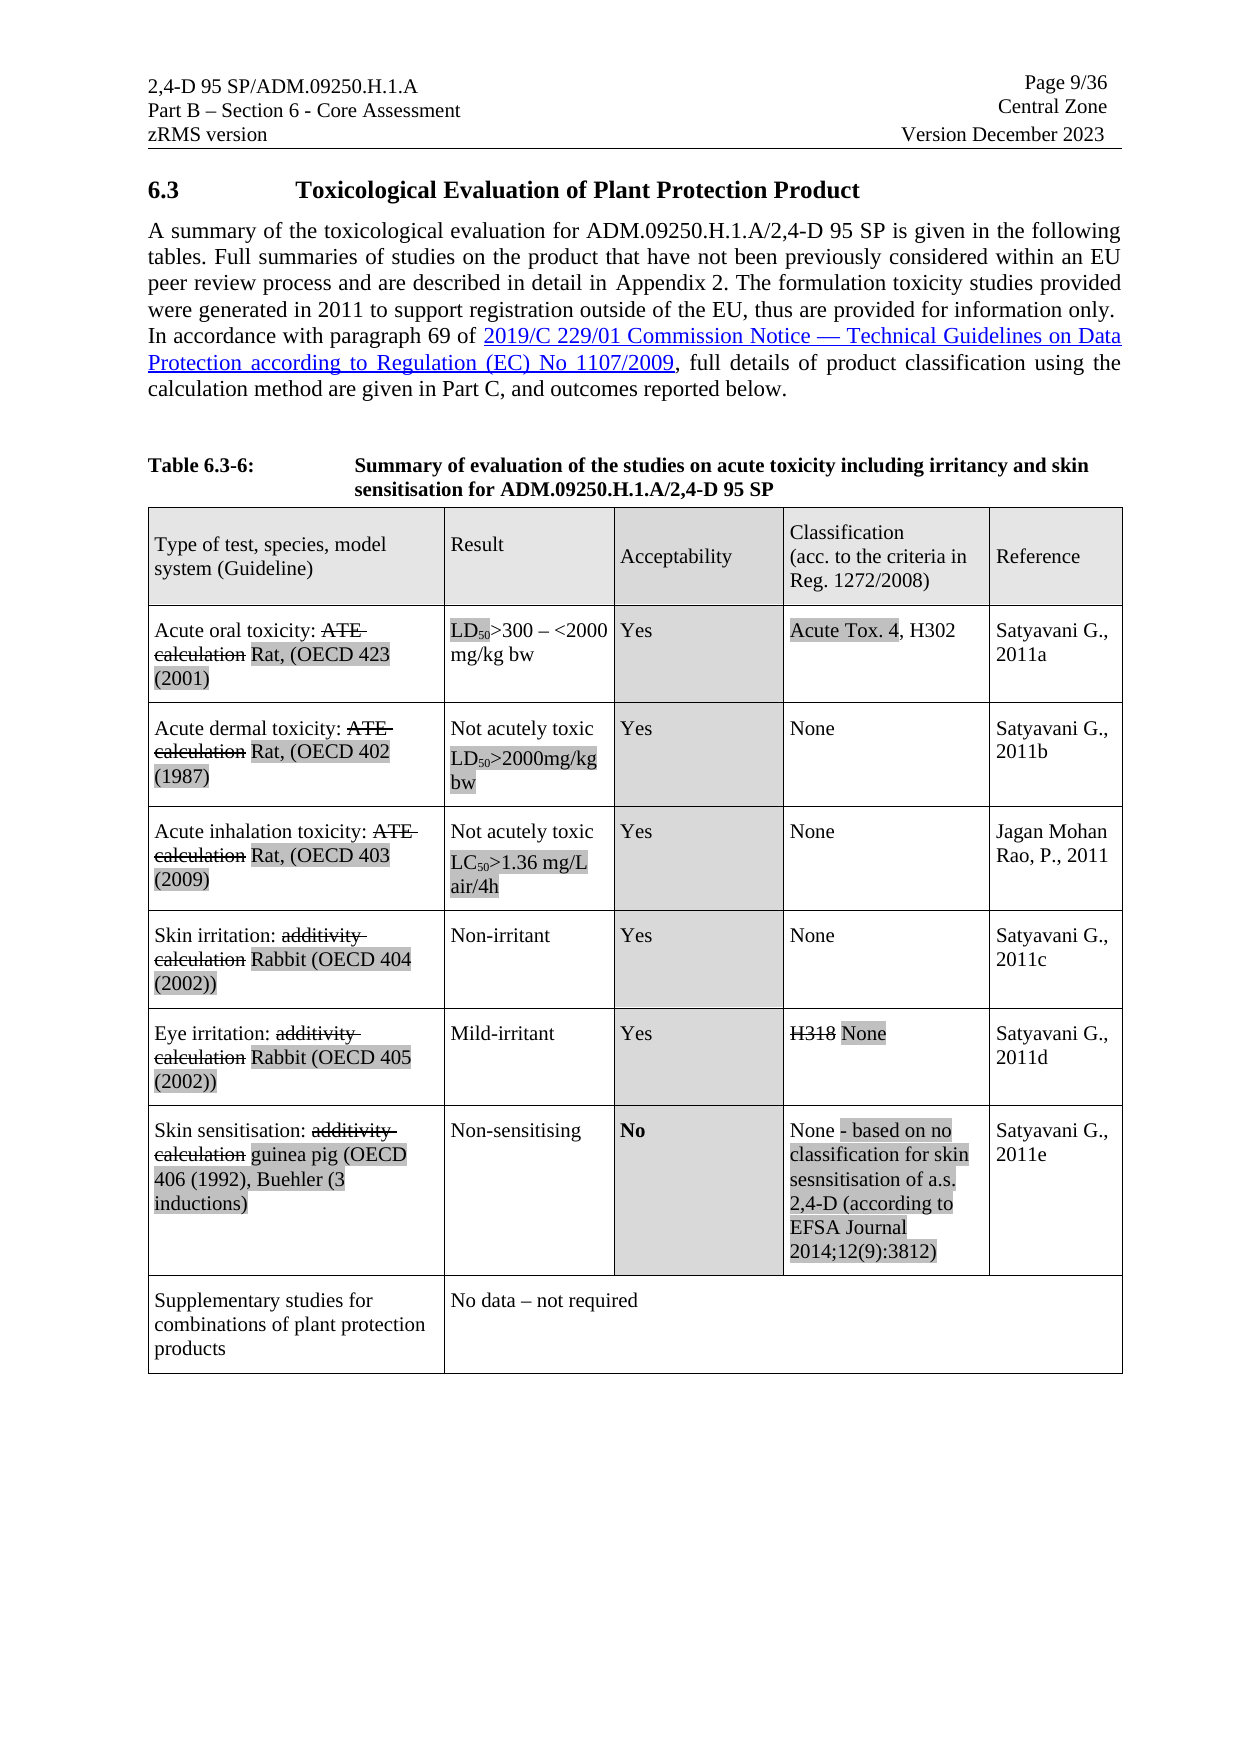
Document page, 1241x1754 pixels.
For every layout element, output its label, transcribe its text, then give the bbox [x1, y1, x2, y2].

table_cell Satyavani G., 2011b [990, 703, 1122, 806]
table_cell No [615, 1106, 783, 1275]
table_cell Non-irritant [445, 911, 614, 1007]
table_header Classification (acc. to the criteria in Reg. 1272/2008) [784, 508, 989, 604]
table_cell None - based on no classification for skin sesnsitisation of a.s. 2,4-D (according to EFSA Journal 2014;12(9):3812) [784, 1106, 989, 1275]
table_header Reference [990, 508, 1122, 604]
table_cell Supplementary studies for combinations of plant protection products [149, 1276, 444, 1372]
table_cell Satyavani G., 2011a [990, 606, 1122, 702]
table_cell Mild-irritant [445, 1009, 614, 1105]
table_cell No data – not required [445, 1276, 1122, 1372]
table_header Acceptability [615, 508, 783, 604]
table_cell Yes [615, 911, 783, 1007]
table_cell Acute inhalation toxicity: ATE calculation Rat, (OECD 403 (2009) [149, 807, 444, 910]
table_cell None [784, 703, 989, 806]
table_cell Satyavani G., 2011d [990, 1009, 1122, 1105]
table_cell None [784, 911, 989, 1007]
table_cell Acute oral toxicity: ATE calculation Rat, (OECD 423 (2001) [149, 606, 444, 702]
table_cell Yes [615, 807, 783, 910]
table_cell H318 None [784, 1009, 989, 1105]
table_cell Satyavani G., 2011c [990, 911, 1122, 1007]
text A summary of the toxicological evaluation for ADM.09250.H.1.A/2,4-D 95 SP is given in the following tables. Full summaries of studies on the product that have not been previously considered within an EU peer review process and are described in detail in Appendix 2. The formulation toxicity studies provided were generated in 2011 to support registration outside of the EU, thus are provided for information only. In accordance with paragraph 69 of 2019/C 229/01 Commission Notice — Technical Guidelines on Data Protection according to Regulation (EC) No 1107/2009, full details of product classification using the calculation method are given in Part C, and outcomes reported below. [148, 217, 1122, 401]
table_cell Skin irritation: additivity calculation Rabbit (OECD 404 (2002)) [149, 911, 444, 1007]
table_cell LD50>300 – <2000 mg/kg bw [445, 606, 614, 702]
table_cell Not acutely toxic LD50>2000mg/kg bw [445, 703, 614, 806]
table_header Result [445, 508, 614, 604]
table_cell Non-sensitising [445, 1106, 614, 1275]
table_cell Acute dermal toxicity: ATE calculation Rat, (OECD 402 (1987) [149, 703, 444, 806]
table_cell Yes [615, 703, 783, 806]
table_cell Eye irritation: additivity calculation Rabbit (OECD 405 (2002)) [149, 1009, 444, 1105]
table_cell Acute Tox. 4, H302 [784, 606, 989, 702]
table_cell Yes [615, 606, 783, 702]
subtitle Toxicological Evaluation of Plant Protection Product [148, 176, 1122, 204]
table_cell None [784, 807, 989, 910]
table_cell Yes [615, 1009, 783, 1105]
table_cell Satyavani G., 2011e [990, 1106, 1122, 1275]
table_header Type of test, species, model system (Guideline) [149, 508, 444, 604]
table_cell Skin sensitisation: additivity calculation guinea pig (OECD 406 (1992), Buehler (3 inductions) [149, 1106, 444, 1275]
table_cell Not acutely toxic LC50>1.36 mg/L air/4h [445, 807, 614, 910]
table_cell Jagan Mohan Rao, P., 2011 [990, 807, 1122, 910]
